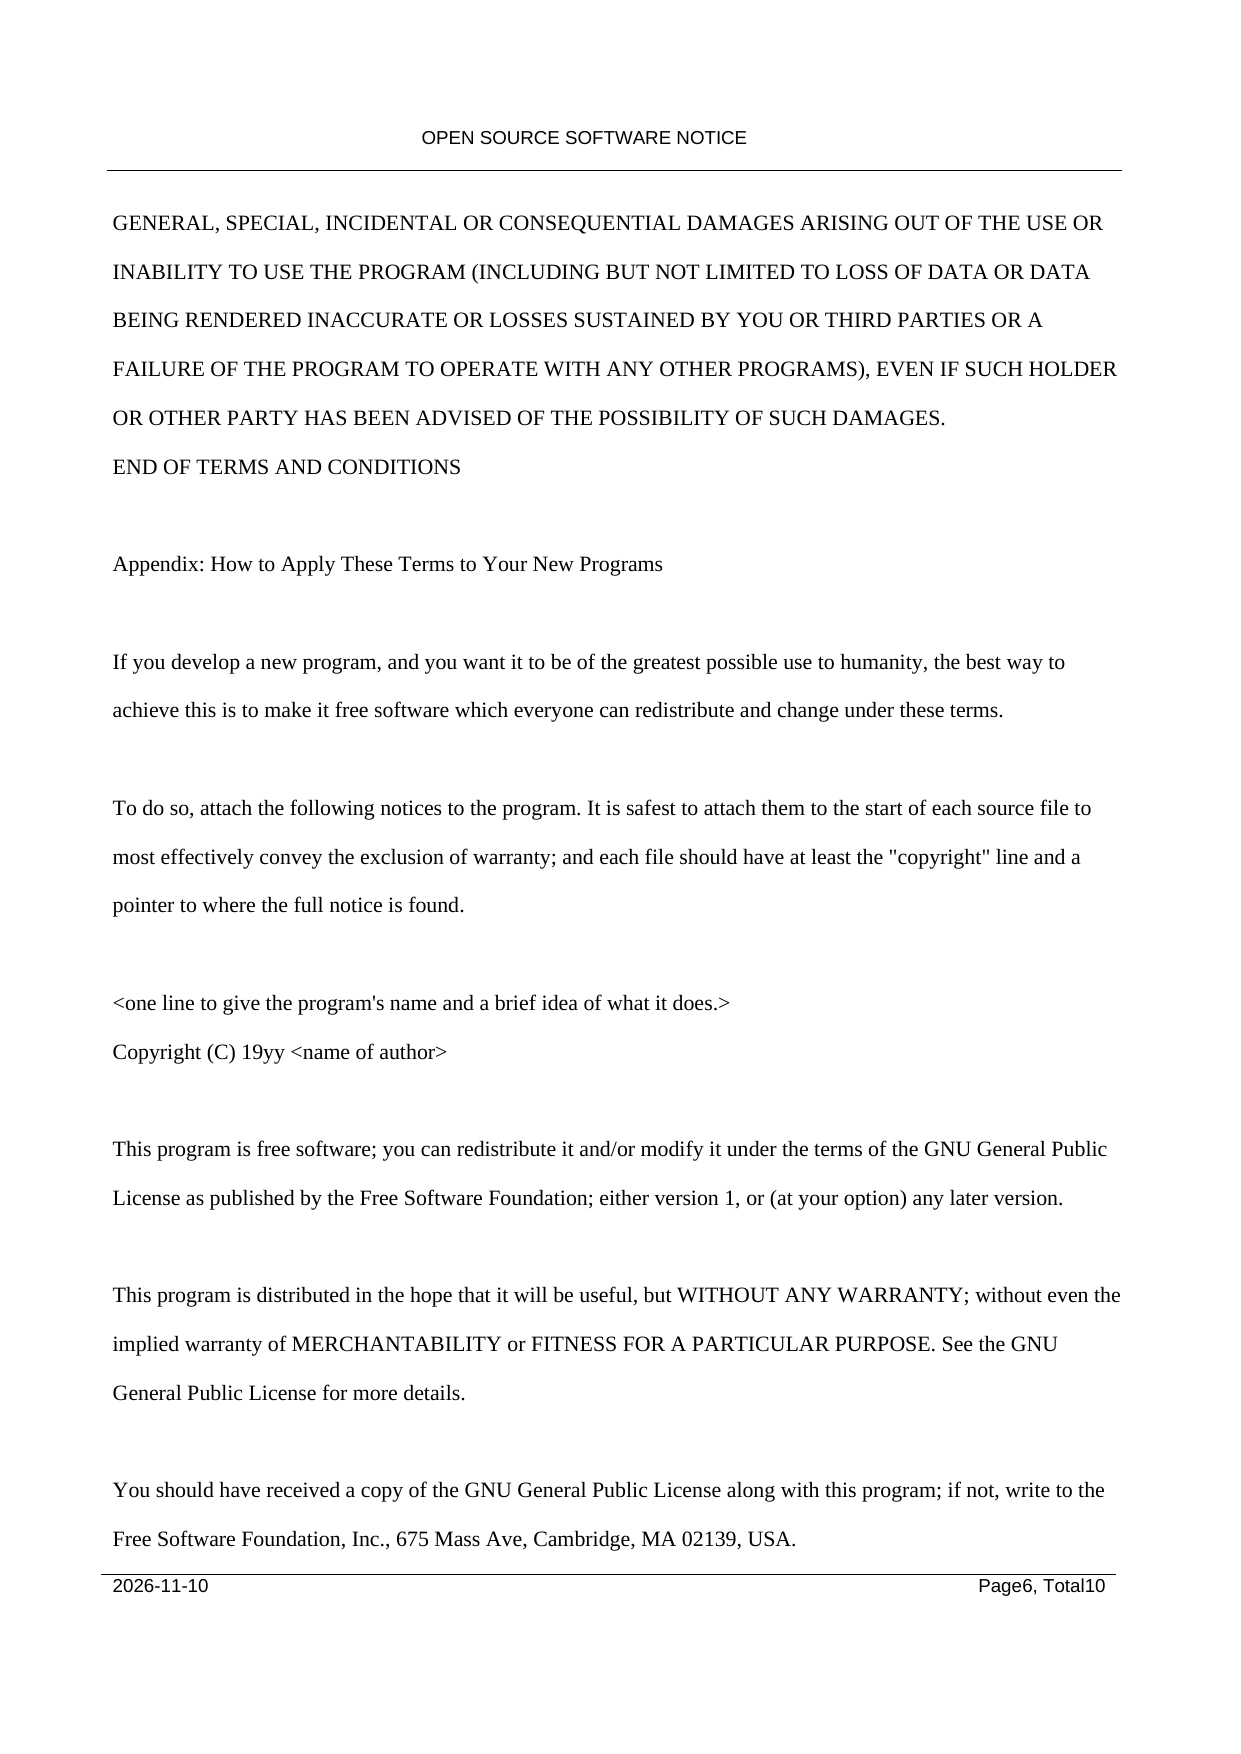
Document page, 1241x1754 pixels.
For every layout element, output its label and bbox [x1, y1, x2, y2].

text [112, 206, 1128, 1555]
